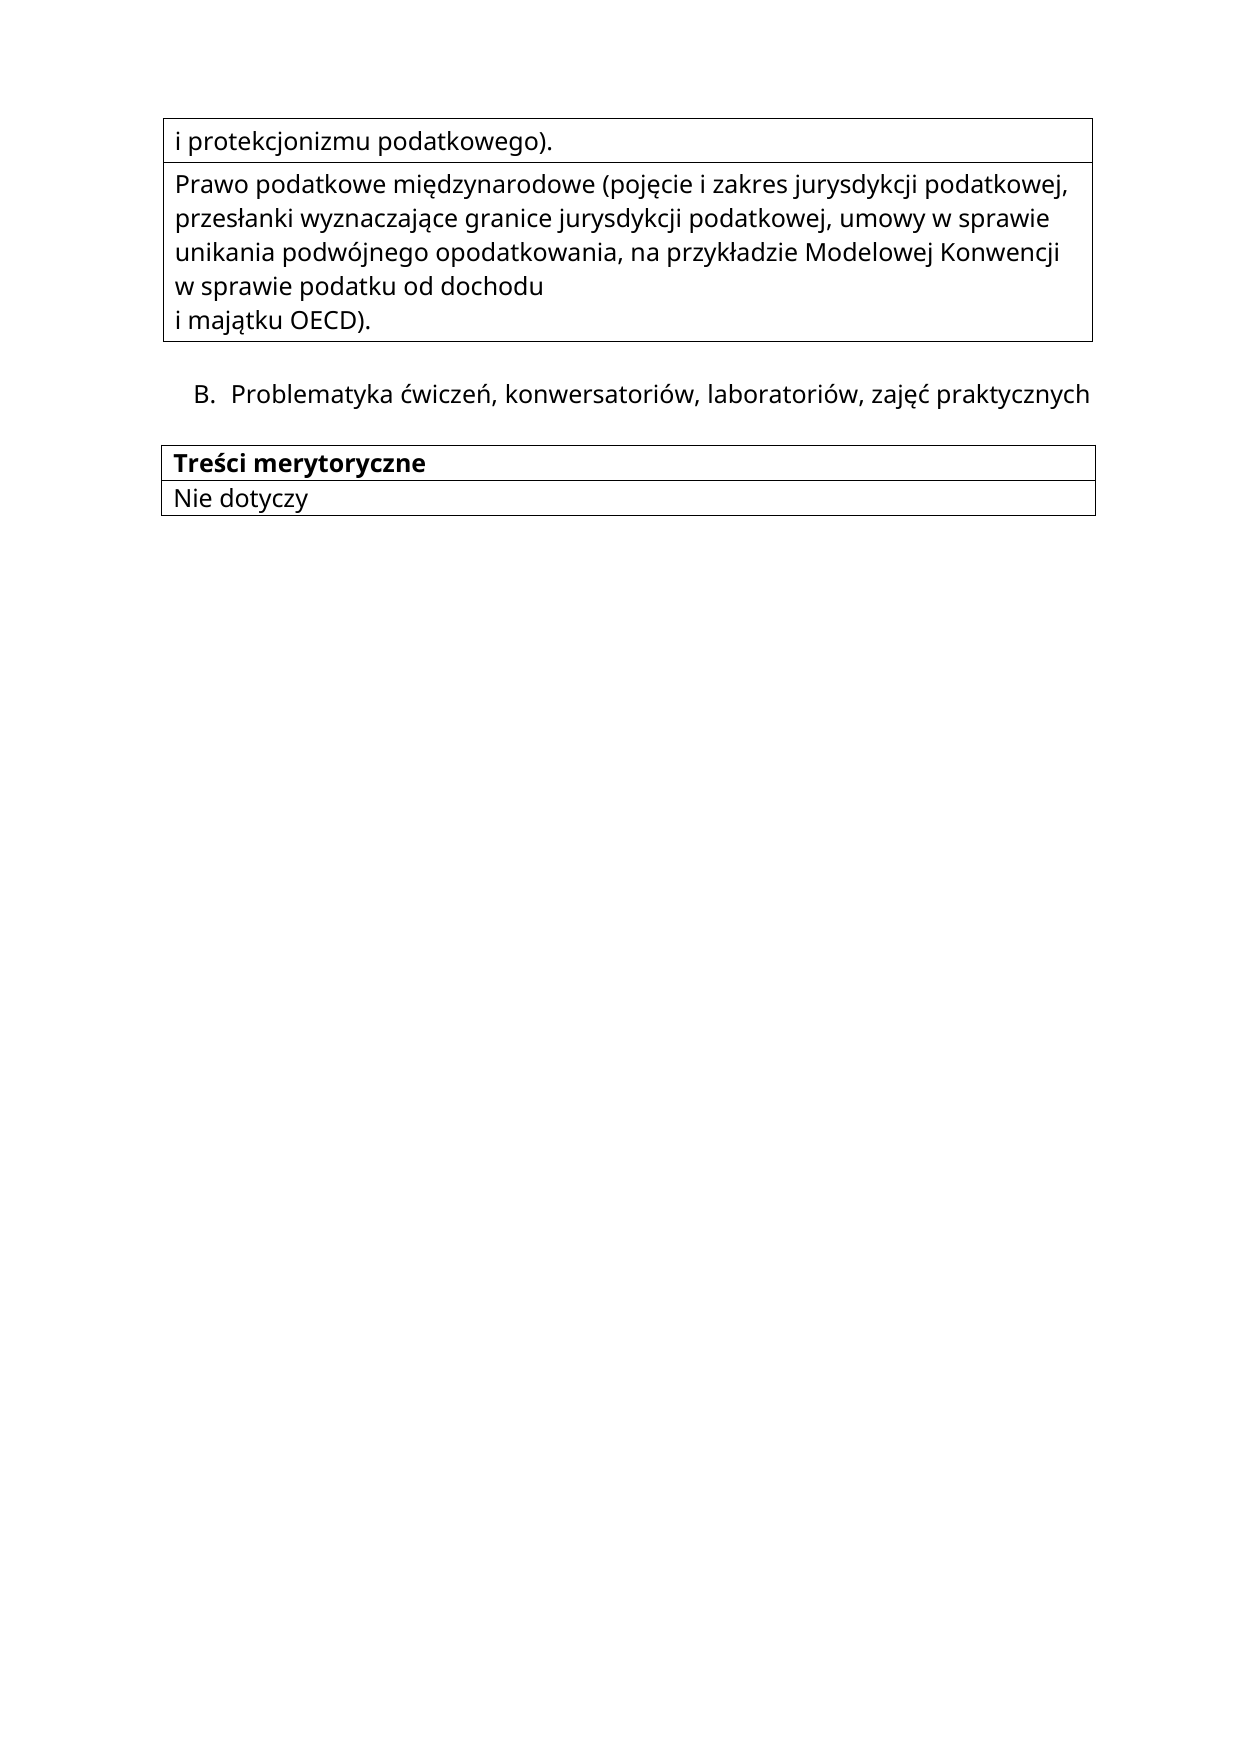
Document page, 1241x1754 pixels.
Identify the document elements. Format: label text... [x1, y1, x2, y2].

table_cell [164, 119, 1092, 162]
table_cell Prawo podatkowe międzynarodowe (pojęcie i zakres jurysdykcji podatkowej, przesłanki wyznaczające granice jurysdykcji podatkowej, umowy w sprawie unikania podwójnego opodatkowania, na przykładzie Modelowej Konwencji w sprawie podatku od dochodu i majątku OECD). [164, 163, 1092, 341]
list Problematyka ćwiczeń, konwersatoriów, laboratoriów, zajęć praktycznych [193, 376, 1122, 410]
table_header Treści merytoryczne [162, 446, 1095, 480]
table_cell Nie dotyczy [162, 481, 1095, 515]
